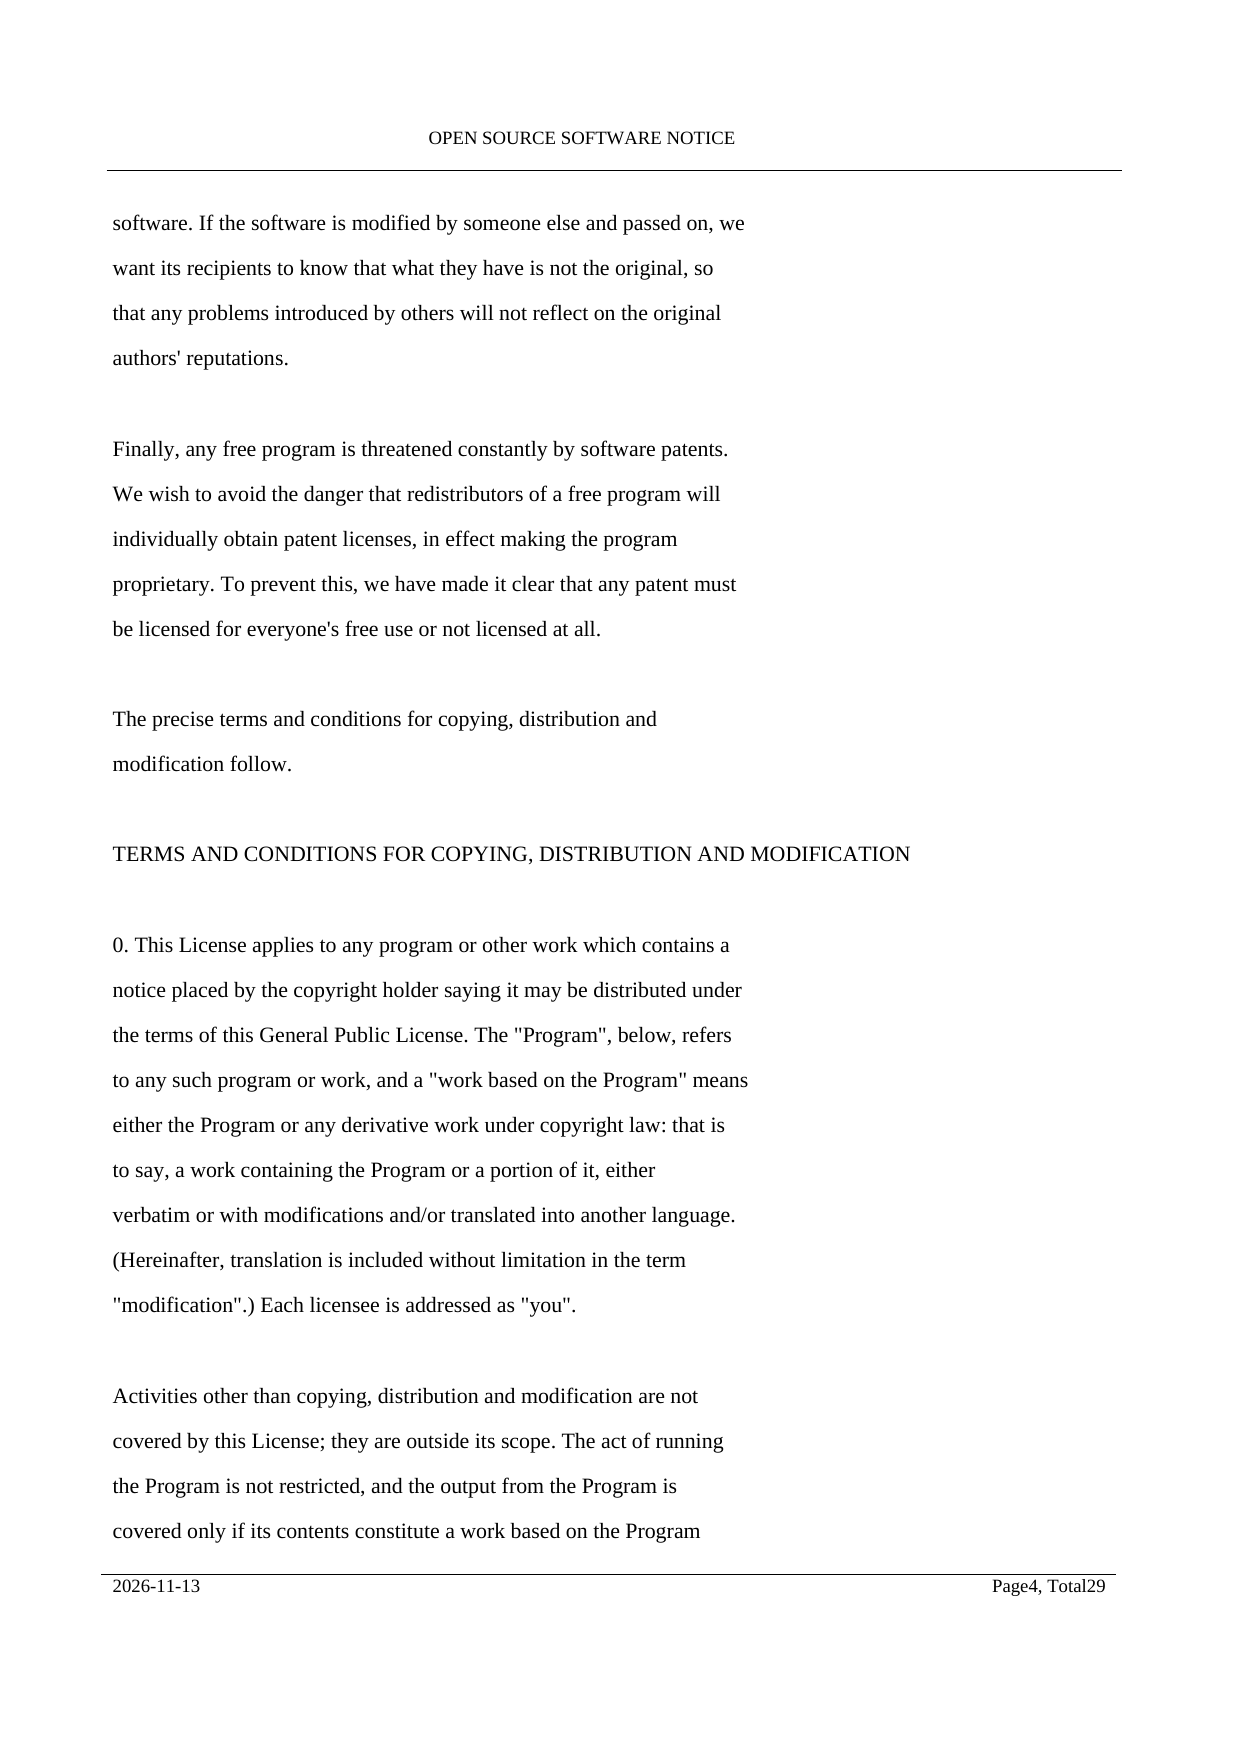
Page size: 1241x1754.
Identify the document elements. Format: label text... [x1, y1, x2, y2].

text "modification".) Each licensee is addressed as "you". [112, 1289, 1128, 1321]
text verbatim or with modifications and/or translated into another language. [112, 1199, 1128, 1231]
text We wish to avoid the danger that redistributors of a free program will [112, 477, 1128, 509]
text the terms of this General Public License. The "Program", below, refers [112, 1018, 1128, 1051]
text modification follow. [112, 748, 1128, 780]
text to any such program or work, and a "work based on the Program" means [112, 1063, 1128, 1096]
text TERMS AND CONDITIONS FOR COPYING, DISTRIBUTION AND MODIFICATION [112, 838, 1128, 870]
text 0. This License applies to any program or other work which contains a [112, 928, 1128, 961]
text software. If the software is modified by someone else and passed on, we [112, 206, 1128, 239]
text individually obtain patent licenses, in effect making the program [112, 522, 1128, 554]
text either the Program or any derivative work under copyright law: that is [112, 1108, 1128, 1141]
text covered only if its contents constitute a work based on the Program [112, 1514, 1128, 1547]
text authors' reputations. [112, 342, 1128, 374]
text covered by this License; they are outside its scope. The act of running [112, 1424, 1128, 1457]
text be licensed for everyone's free use or not licensed at all. [112, 612, 1128, 645]
text Finally, any free program is threatened constantly by software patents. [112, 432, 1128, 464]
text want its recipients to know that what they have is not the original, so [112, 251, 1128, 284]
text to say, a work containing the Program or a portion of it, either [112, 1153, 1128, 1186]
text Activities other than copying, distribution and modification are not [112, 1379, 1128, 1412]
text The precise terms and conditions for copying, distribution and [112, 702, 1128, 735]
text notice placed by the copyright holder saying it may be distributed under [112, 973, 1128, 1006]
text that any problems introduced by others will not reflect on the original [112, 297, 1128, 329]
text (Hereinafter, translation is included without limitation in the term [112, 1244, 1128, 1276]
text the Program is not restricted, and the output from the Program is [112, 1469, 1128, 1502]
text proprietary. To prevent this, we have made it clear that any patent must [112, 567, 1128, 600]
